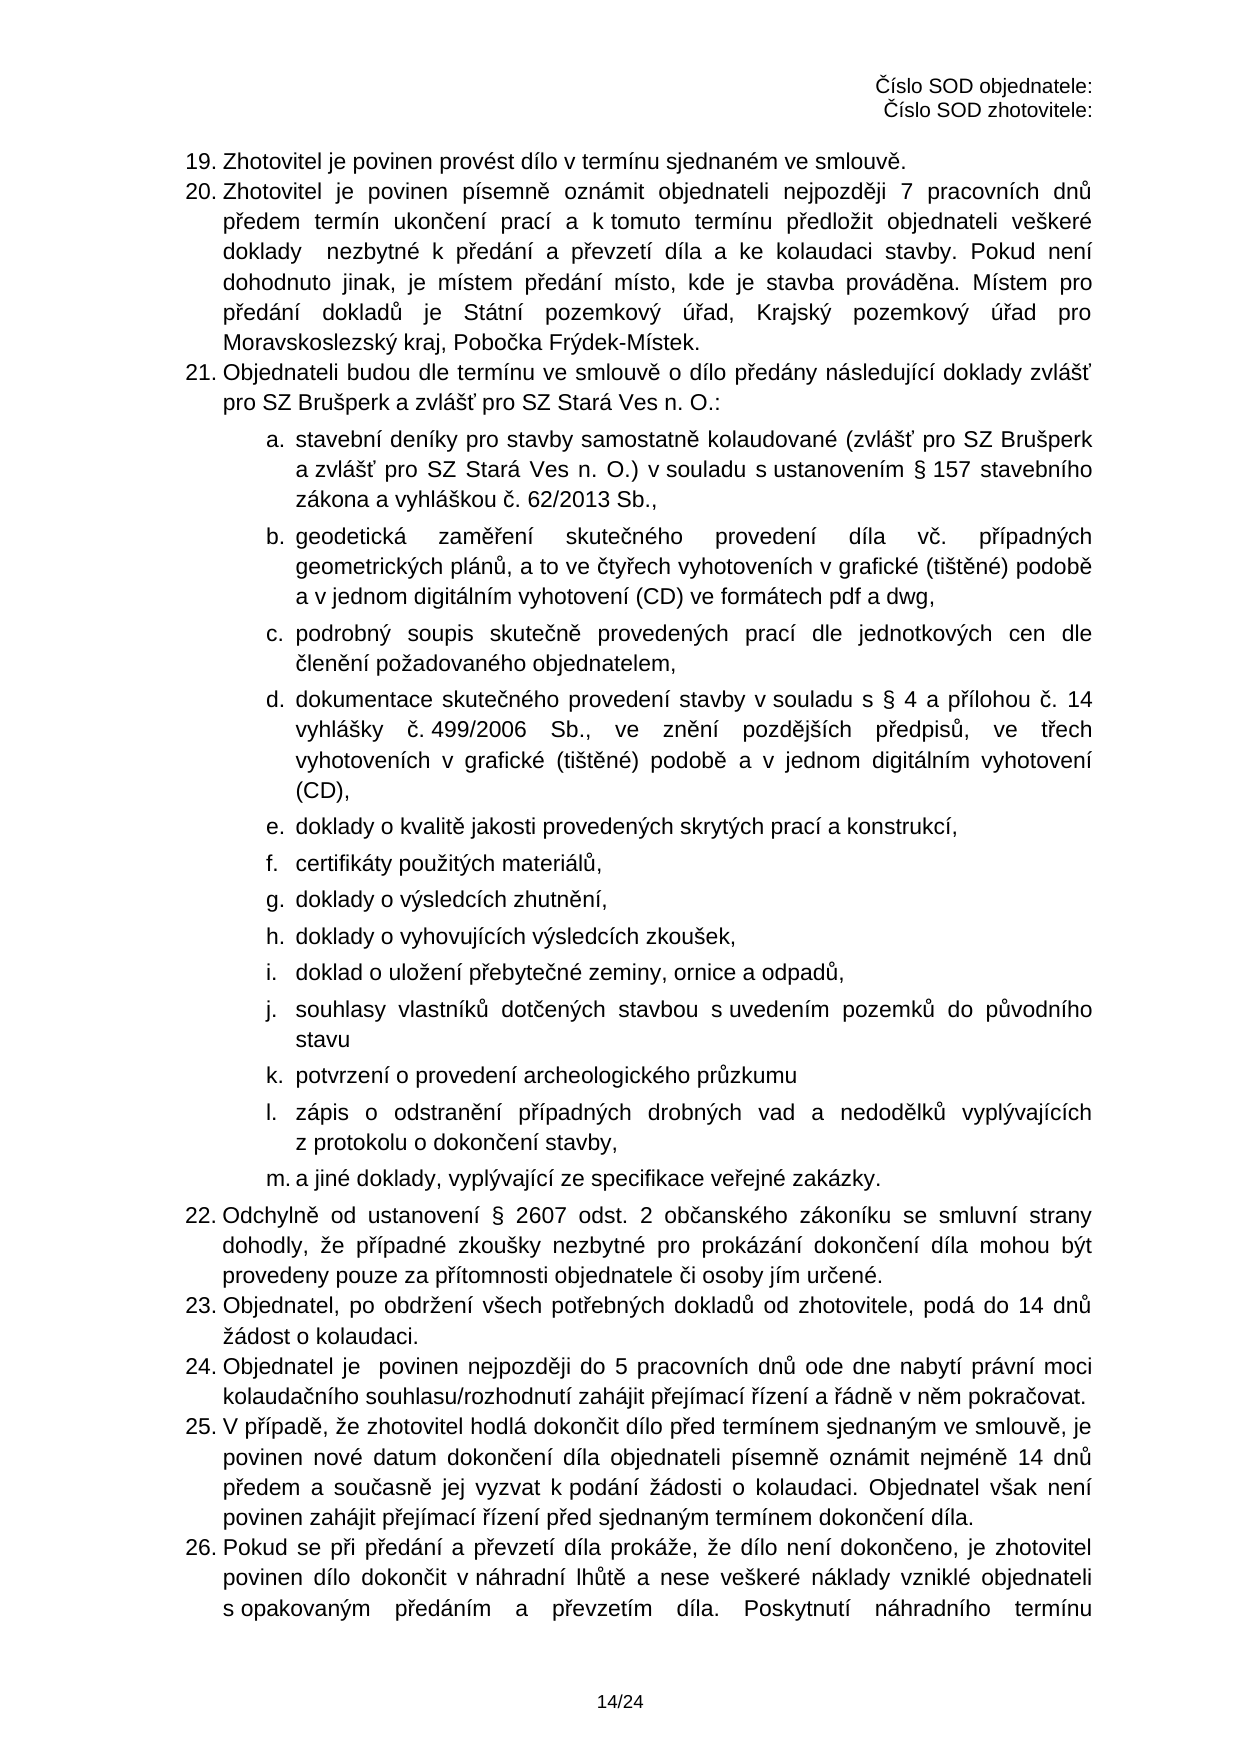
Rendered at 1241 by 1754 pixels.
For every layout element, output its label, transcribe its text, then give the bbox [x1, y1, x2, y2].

list potvrzení o provedení archeologického průzkumu [266, 1062, 1092, 1089]
list doklad o uložení přebytečné zeminy, ornice a odpadů, [266, 959, 1092, 986]
list Zhotovitel je povinen písemně oznámit objednateli nejpozději 7 pracovních dnů předem termín ukončení prací a k tomuto termínu předložit objednateli veškeré doklady nezbytné k předání a převzetí díla a ke kolaudaci stavby. Pokud není dohodnuto jinak, je místem předání místo, kde je stavba prováděna. Místem pro předání dokladů je Státní pozemkový úřad, Krajský pozemkový úřad pro Moravskoslezský kraj, Pobočka Frýdek-Místek. [185, 178, 1092, 355]
list certifikáty použitých materiálů, [266, 850, 1092, 876]
list souhlasy vlastníků dotčených stavbou s uvedením pozemků do původního stavu [266, 996, 1092, 1052]
list a jiné doklady, vyplývající ze specifikace veřejné zakázky. [266, 1165, 1092, 1192]
list dokumentace skutečného provedení stavby v souladu s § přílohou č. 14 vyhlášky č. 499/2006 Sb., ve znění pozdějších předpisů, ve třech vyhotoveních v grafické (tištěné) podobě a v jednom digitálním vyhotovení (CD), [266, 686, 1092, 803]
list geodetická zaměření skutečného provedení díla vč. případných geometrických plánů, a to ve čtyřech vyhotoveních v grafické (tištěné) podobě a v jednom digitálním vyhotovení (CD) ve formátech pdf a dwg, [266, 523, 1092, 609]
list doklady o vyhovujících výsledcích zkoušek, [266, 923, 1092, 949]
list doklady o výsledcích zhutnění, [266, 886, 1092, 913]
list podrobný soupis skutečně provedených prací dle jednotkových cen dle členění požadovaného objednatelem, [266, 619, 1092, 676]
list Odchylně od ustanovení § 2607 odst. 2 občanského zákoníku se smluvní strany dohodly, že případné zkoušky nezbytné pro prokázání dokončení díla mohou být provedeny pouze za přítomnosti objednatele či osoby jím určené. [185, 1202, 1092, 1289]
list Objednatel je povinen nejpozději do 5 pracovních dnů ode dne nabytí právní moci kolaudačního souhlasu/rozhodnutí zahájit přejímací řízení a řádně v něm pokračovat. [185, 1353, 1092, 1409]
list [185, 1534, 1092, 1621]
list zápis o odstranění případných drobných vad a nedodělků vyplývajících z protokolu o dokončení stavby, [266, 1099, 1092, 1155]
list stavební deníky pro stavby samostatně kolaudované (zvlášť pro SZ Brušperk a zvlášť pro SZ Stará Ves n. O.) v souladu s ustanovením § 157 stavebního zákona a vyhláškou č. 62/2013 Sb., [266, 426, 1092, 513]
list Objednateli budou dle termínu ve smlouvě o dílo předány následující doklady zvlášť pro SZ Brušperk a zvlášť pro SZ Stará Ves n. O.: [185, 359, 1092, 416]
list doklady o kvalitě jakosti provedených skrytých prací a konstrukcí, [266, 813, 1092, 840]
list Objednatel, po obdržení všech potřebných dokladů od zhotovitele, podá do 14 dnů žádost o kolaudaci. [185, 1292, 1092, 1349]
list V případě, že zhotovitel hodlá dokončit dílo před termínem sjednaným ve smlouvě, je povinen nové datum dokončení díla objednateli písemně oznámit nejméně 14 dnů předem a současně jej vyzvat k podání žádosti o kolaudaci. Objednatel však není povinen zahájit přejímací řízení před sjednaným termínem dokončení díla. [185, 1413, 1092, 1530]
list Zhotovitel je povinen provést dílo v termínu sjednaném ve smlouvě. [185, 148, 1092, 174]
